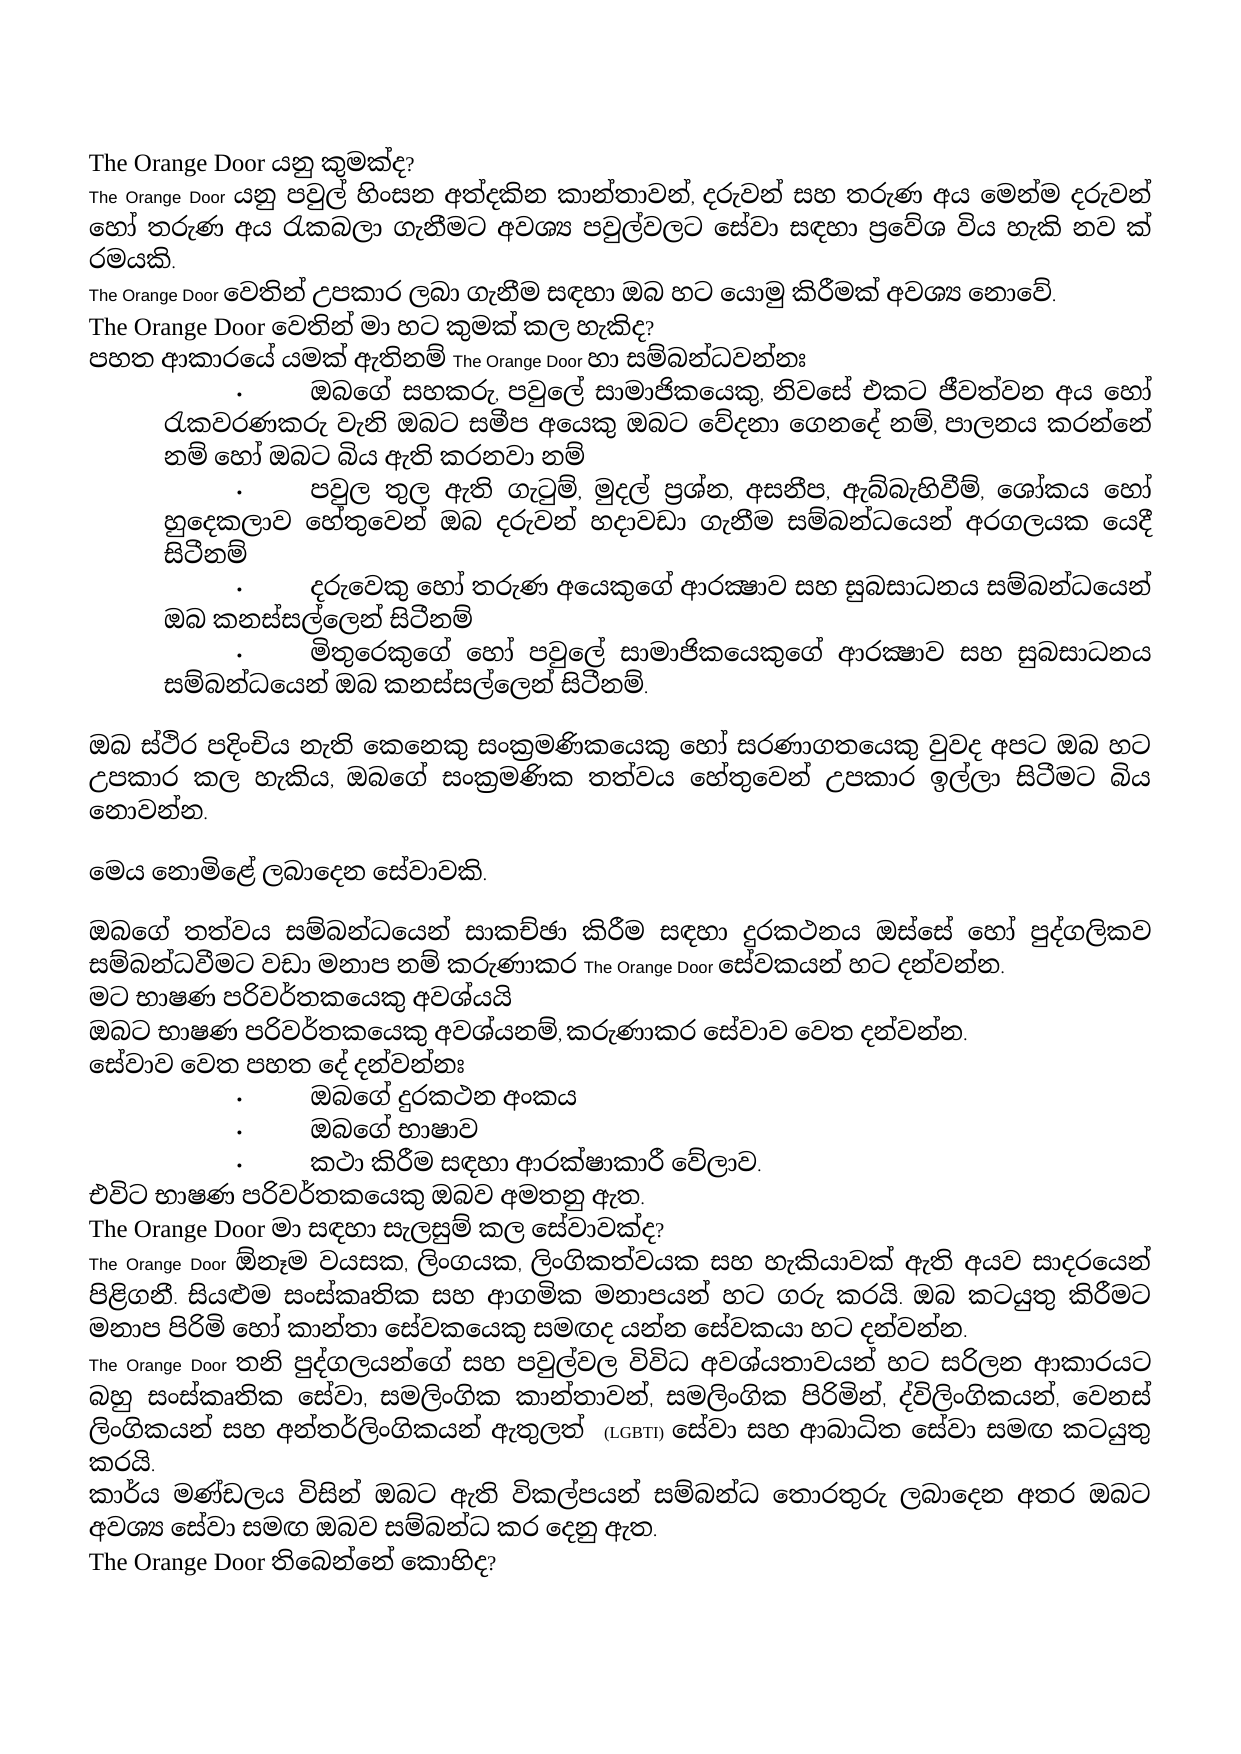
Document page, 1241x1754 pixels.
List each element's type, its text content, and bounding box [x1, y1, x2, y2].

text The Orange Door යනු කුමක්ද? [89, 148, 1152, 181]
text • දරුවෙකු හෝ තරුණ අයෙකුගේ ආරක්‍ෂාව සහ සුබසාධනය සම්බන්ධයෙන් ඔබ කනස්සල්ලෙන් සිටීනම් [164, 573, 1152, 639]
text The Orange Door වෙතින් මා හට කුමක් කල හැකිද? [89, 312, 1152, 345]
text ඔබගේ තත්වය සම්බන්ධයෙන් සාකච්ඡා කිරීම සඳහා දුරකථනය ඔස්සේ හෝ පුද්ගලිකව සම්බන්ධවීමට වඩා මනාප නම් කරුණාකර The Orange Door සේවකයන් හට දන්වන්න. [89, 918, 1152, 983]
text The Orange Door තිබෙන්නේ කොහිද? [89, 1547, 1152, 1580]
text The Orange Door වෙතින් උපකාර ලබා ගැනීම සඳහා ඔබ හට යොමු කිරීමක් අවශ්‍ය නොවේ. [89, 279, 1152, 312]
text • ඔබගේ සහකරු, පවුලේ සාමාජිකයෙකු, නිවසේ එකට ජීවත්වන අය හෝ රැකවරණකරු වැනි ඔබට සමීප අයෙකු ඔබට වේදනා ගෙනදේ නම්, පාලනය කරන්නේ නම් හෝ ඔබට බිය ඇති කරනවා නම් [164, 378, 1152, 476]
text පහත ආකාරයේ යමක් ඇතිනම් The Orange Door හා සම්බන්ධවන්නඃ [89, 345, 1152, 378]
text The Orange Door ඕනෑම වයසක, ලිංගයක, ලිංගිකත්වයක සහ හැකියාවක් ඇති අයව සාදරයෙන් පිළිගනී. සියළුම සංස්කෘතික සහ ආගමික මනාපයන් හට ගරු කරයි. ඔබ කටයුතු කිරීමට මනාප පිරිමි හෝ කාන්තා සේවකයෙකු සමඟද යන්න සේවකයා හට දන්වන්න. [89, 1248, 1152, 1348]
text ඔබට භාෂණ පරිවර්තකයෙකු අවශ්‍යනම්, කරුණාකර සේවාව වෙත දන්වන්න. [89, 1017, 1152, 1051]
text ඔබ ස්ථිර පදිංචිය නැති කෙනෙකු සංක්‍රමණිකයෙකු හෝ සරණාගතයෙකු වුවද අපට ඔබ හට උපකාර කල හැකිය, ඔබගේ සංක්‍රමණික තත්වය හේතුවෙන් උපකාර ඉල්ලා සිටීමට බිය නොවන්න. [89, 732, 1152, 830]
text • පවුල තුල ඇති ගැටුම්, මුදල් ප්‍රශ්න, අසනීප, ඇබ්බැහිවීම්, ශෝකය හෝ හුදෙකලාව හේතුවෙන් ඔබ දරුවන් හදාවඩා ගැනීම සම්බන්ධයෙන් අරගලයක යෙදී සිටීනම් [164, 476, 1152, 573]
text The Orange Door යනු පවුල් හිංසන අත්දකින කාන්තාවන්, දරුවන් සහ තරුණ අය මෙන්ම දරුවන් හෝ තරුණ අය රැකබලා ගැනීමට අවශ්‍ය පවුල්වලට සේවා සඳහා ප්‍රවේශ විය හැකි නව ක්‍රමයකි. [89, 181, 1152, 279]
text සේවාව වෙත පහත දේ දන්වන්නඃ [89, 1051, 1152, 1083]
text • ඔබගේ භාෂාව [164, 1116, 1152, 1148]
text මෙය නොමිළේ ලබාදෙන සේවාවකි. [89, 858, 1152, 890]
text The Orange Door තනි පුද්ගලයන්ගේ සහ පවුල්වල විවිධ අවශ්‍යතාවයන් හට සරිලන ආකාරයට බහු සංස්කෘතික සේවා, සමලිංගික කාන්තාවන්, සමලිංගික පිරිමින්, ද්විලිංගිකයන්, වෙනස් ලිංගිකයන් සහ අන්තර්ලිංගිකයන් ඇතුලත් (LGBTI) සේවා සහ ආබාධිත සේවා සමඟ කටයුතු කරයි. [89, 1348, 1152, 1482]
text • මිතුරෙකුගේ හෝ පවුලේ සාමාජිකයෙකුගේ ආරක්‍ෂාව සහ සුබසාධනය සම්බන්ධයෙන් ඔබ කනස්සල්ලෙන් සිටීනම්. [164, 639, 1152, 704]
text The Orange Door මා සඳහා සැලසුම් කල සේවාවක්ද? [89, 1214, 1152, 1248]
text • ඔබගේ දුරකථන අංකය [164, 1083, 1152, 1116]
text • කථා කිරීම සඳහා ආරක්‍ෂාකාරී වේලාව. [164, 1148, 1152, 1182]
text එවිට භාෂණ පරිවර්තකයෙකු ඔබව අමතනු ඇත. [89, 1182, 1152, 1214]
text කාර්ය මණ්ඩලය විසින් ඔබට ඇති විකල්පයන් සම්බන්ධ තොරතුරු ලබාදෙන අතර ඔබට අවශ්‍ය සේවා සමඟ ඔබව සම්බන්ධ කර දෙනු ඇත. [89, 1482, 1152, 1547]
text මට භාෂණ පරිවර්තකයෙකු අවශ්‍යයි [89, 983, 1152, 1017]
